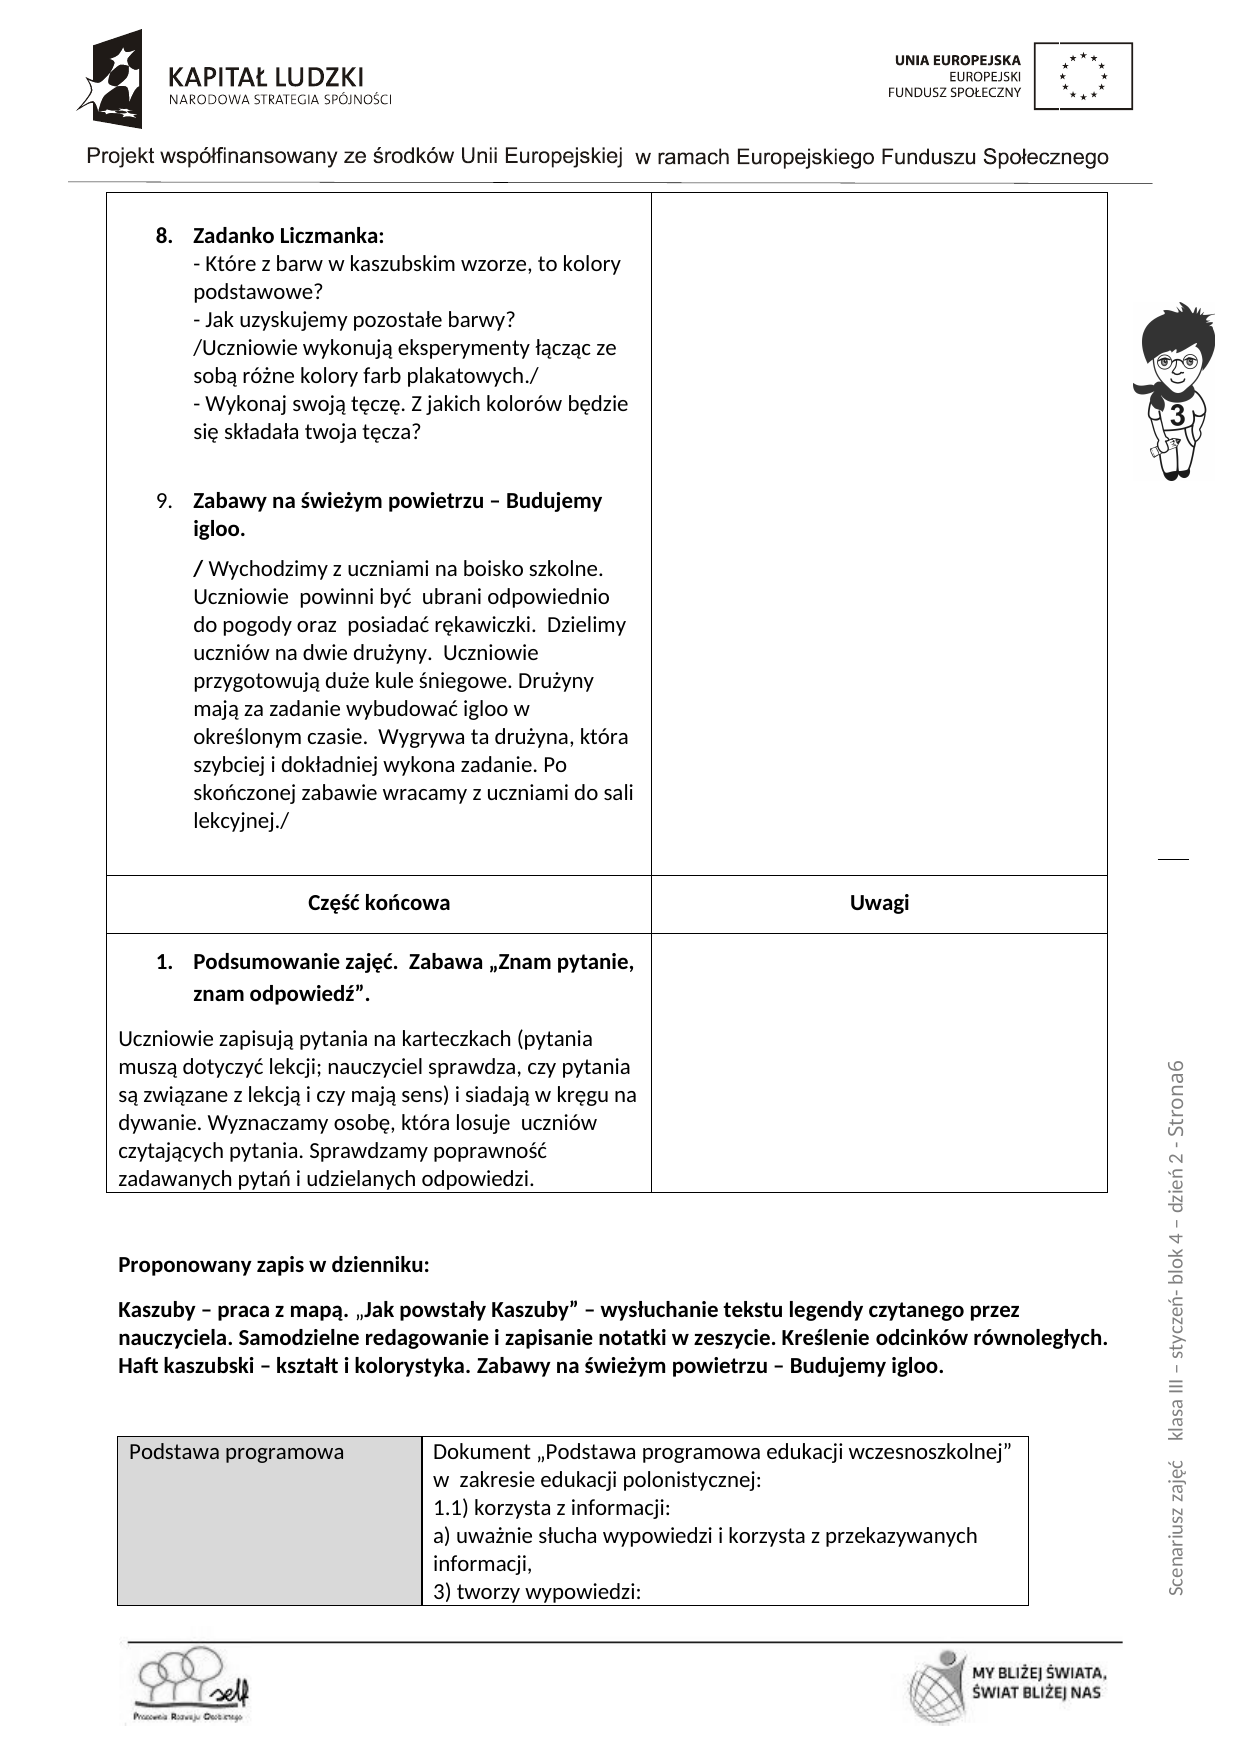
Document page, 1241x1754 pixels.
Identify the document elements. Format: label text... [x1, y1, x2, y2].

table_cell [652, 934, 1107, 1192]
table_cell Część końcowa [107, 876, 651, 933]
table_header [423, 1437, 1028, 1605]
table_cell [652, 193, 1107, 875]
text Kaszuby – praca z mapą. „Jak powstały Kaszuby” – wysłuchanie tekstu legendy czytanego przez nauczyciela. Samodzielne redagowanie i zapisanie notatki w zeszycie. Kreślenie odcinków równoległych. Haft kaszubski – kształt i kolorystyka. Zabawy na świeżym powietrzu – Budujemy igloo. [118, 1295, 1122, 1379]
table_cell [107, 193, 651, 875]
picture [119, 1626, 1123, 1726]
table_header Podstawa programowa [118, 1437, 421, 1605]
table_cell Podsumowanie zajęć. Zabawa „Znam pytanie, znam odpowiedź”. Uczniowie zapisują pytania na karteczkach (pytania muszą dotyczyć lekcji; nauczyciel sprawdza, czy pytania są związane z lekcją i czy mają sens) i siadają w kręgu na dywanie. Wyznaczamy osobę, która losuje uczniów czytających pytania. Sprawdzamy poprawność zadawanych pytań i udzielanych odpowiedzi. [107, 934, 651, 1192]
text Proponowany zapis w dzienniku: [118, 1250, 1122, 1278]
picture [1133, 302, 1215, 481]
table_cell Uwagi [652, 876, 1107, 933]
